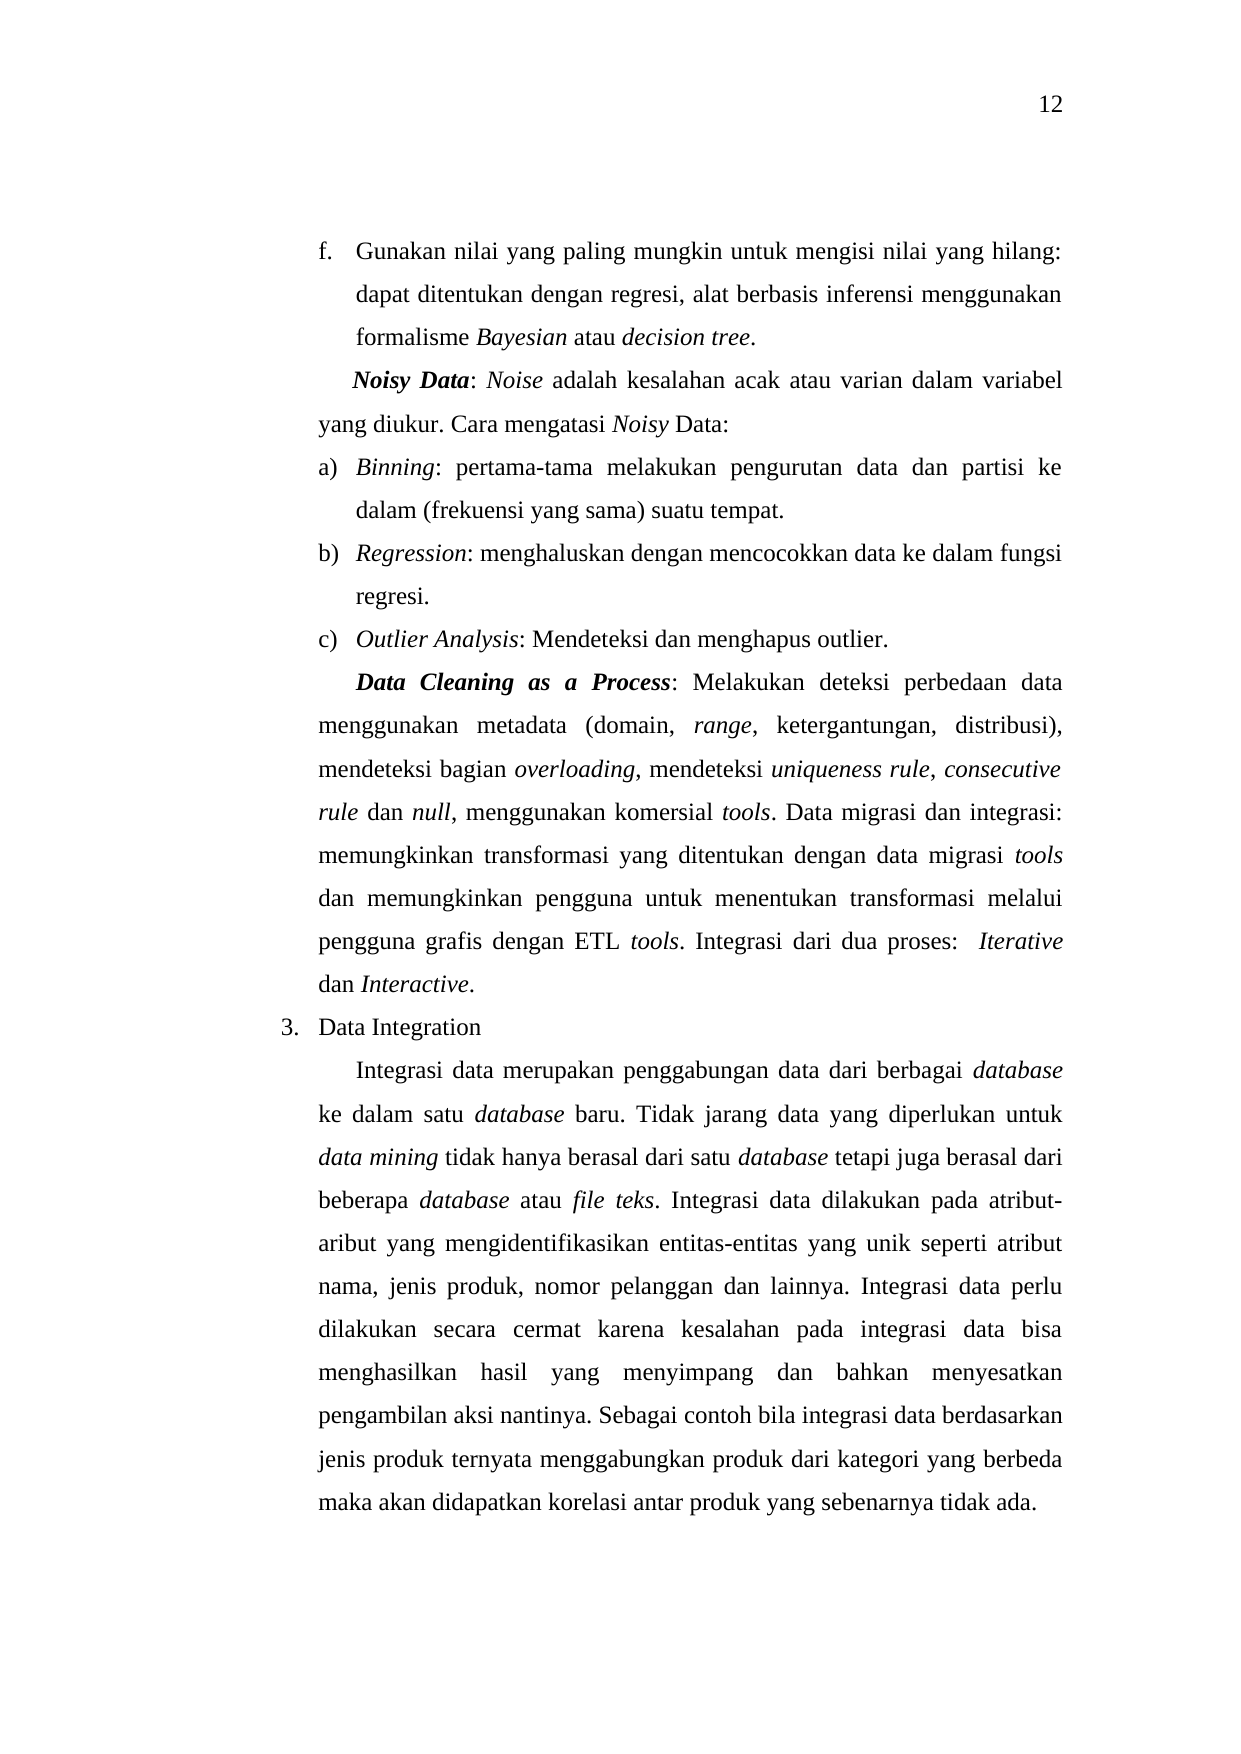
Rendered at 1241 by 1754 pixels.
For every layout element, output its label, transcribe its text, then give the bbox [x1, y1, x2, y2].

list Gunakan nilai yang paling mungkin untuk mengisi nilai yang hilang: dapat ditentukan dengan regresi, alat berbasis inferensi menggunakan formalisme Bayesian atau decision tree. [318, 236, 1062, 351]
list Data Cleaning as a Process: Melakukan deteksi perbedaan data menggunakan metadata (domain, range, ketergantungan, distribusi), mendeteksi bagian overloading, mendeteksi uniqueness rule, consecutive rule dan null, menggunakan komersial tools. Data migrasi dan integrasi: memungkinkan transformasi yang ditentukan dengan data migrasi tools dan memungkinkan pengguna untuk menentukan transformasi melalui pengguna grafis dengan ETL tools. Integrasi dari dua proses: Iterative dan Interactive. [318, 667, 1063, 998]
text Noisy Data: Noise adalah kesalahan acak atau varian dalam variabel yang diukur. Cara mengatasi Noisy Data: [318, 366, 1063, 437]
list Data Integration [281, 1012, 1063, 1041]
list Integrasi data merupakan penggabungan data dari berbagai database ke dalam satu database baru. Tidak jarang data yang diperlukan untuk data mining tidak hanya berasal dari satu database tetapi juga berasal dari beberapa database atau file teks. Integrasi data dilakukan pada atribut-aribut yang mengidentifikasikan entitas-entitas yang unik seperti atribut nama, jenis produk, nomor pelanggan dan lainnya. Integrasi data perlu dilakukan secara cermat karena kesalahan pada integrasi data bisa menghasilkan hasil yang menyimpang dan bahkan menyesatkan pengambilan aksi nantinya. Sebagai contoh bila integrasi data berdasarkan jenis produk ternyata menggabungkan produk dari kategori yang berbeda maka akan didapatkan korelasi antar produk yang sebenarnya tidak ada. [318, 1056, 1063, 1516]
list Regression: menghaluskan dengan mencocokkan data ke dalam fungsi regresi. [318, 538, 1062, 610]
list Binning: pertama-tama melakukan pengurutan data dan partisi ke dalam (frekuensi yang sama) suatu tempat. [318, 452, 1062, 524]
list Outlier Analysis: Mendeteksi dan menghapus outlier. [318, 624, 1062, 653]
